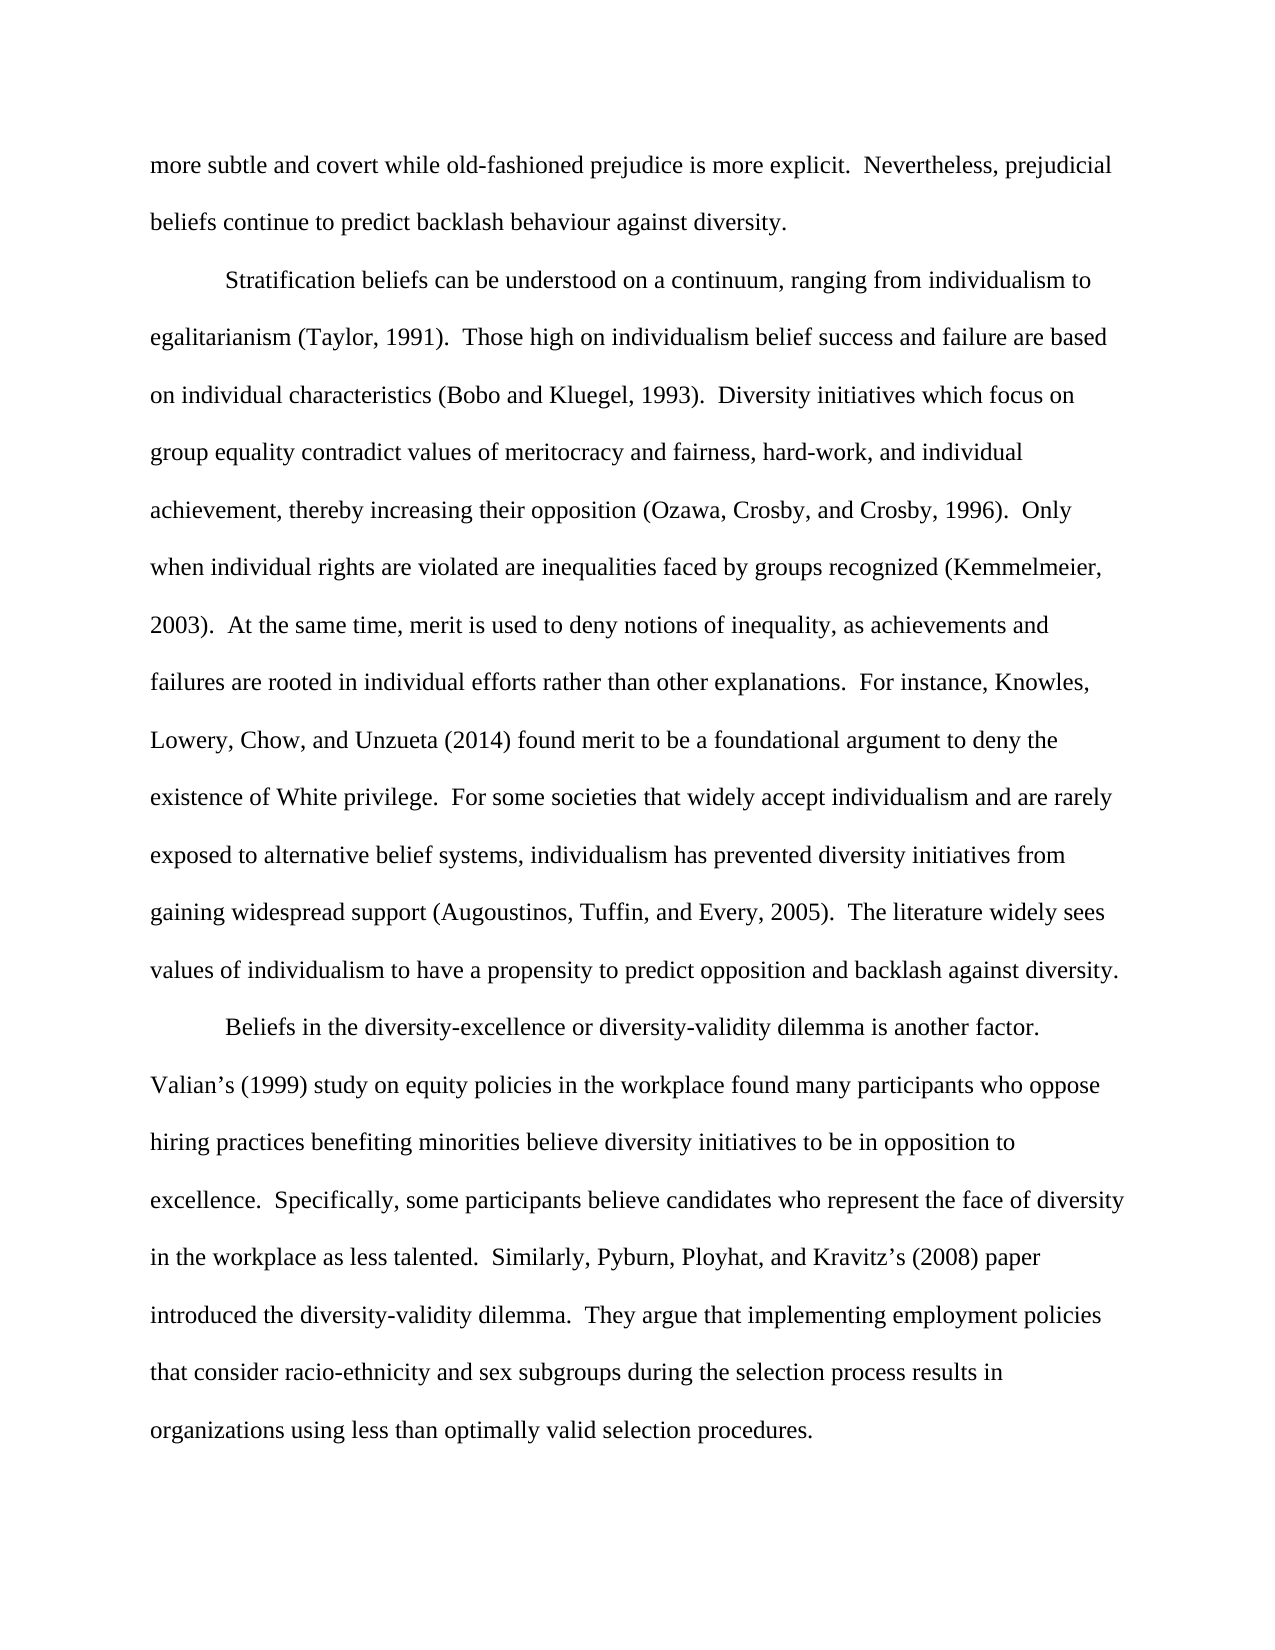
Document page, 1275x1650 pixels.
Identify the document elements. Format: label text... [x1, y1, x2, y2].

text Stratification beliefs can be understood on a continuum, ranging from individualism to egalitarianism (Taylor, 1991). Those high on individualism belief success and failure are based on individual characteristics (Bobo and Kluegel, 1993). Diversity initiatives which focus on group equality contradict values of meritocracy and fairness, hard-work, and individual achievement, thereby increasing their opposition (Ozawa, Crosby, and Crosby, 1996). Only when individual rights are violated are inequalities faced by groups recognized (Kemmelmeier, 2003). At the same time, merit is used to deny notions of inequality, as achievements and failures are rooted in individual efforts rather than other explanations. For instance, Knowles, Lowery, Chow, and Unzueta (2014) found merit to be a foundational argument to deny the existence of White privilege. For some societies that widely accept individualism and are rarely exposed to alternative belief systems, individualism has prevented diversity initiatives from gaining widespread support (Augoustinos, Tuffin, and Every, 2005). The literature widely sees values of individualism to have a propensity to predict opposition and backlash against diversity. [150, 265, 1125, 984]
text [150, 150, 1125, 236]
text Beliefs in the diversity-excellence or diversity-validity dilemma is another factor. Valian’s (1999) study on equity policies in the workplace found many participants who oppose hiring practices benefiting minorities believe diversity initiatives to be in opposition to excellence. Specifically, some participants believe candidates who represent the face of diversity in the workplace as less talented. Similarly, Pyburn, Ployhat, and Kravitz’s (2008) paper introduced the diversity-validity dilemma. They argue that implementing employment policies that consider racio-ethnicity and sex subgroups during the selection process results in organizations using less than optimally valid selection procedures. [150, 1012, 1125, 1444]
